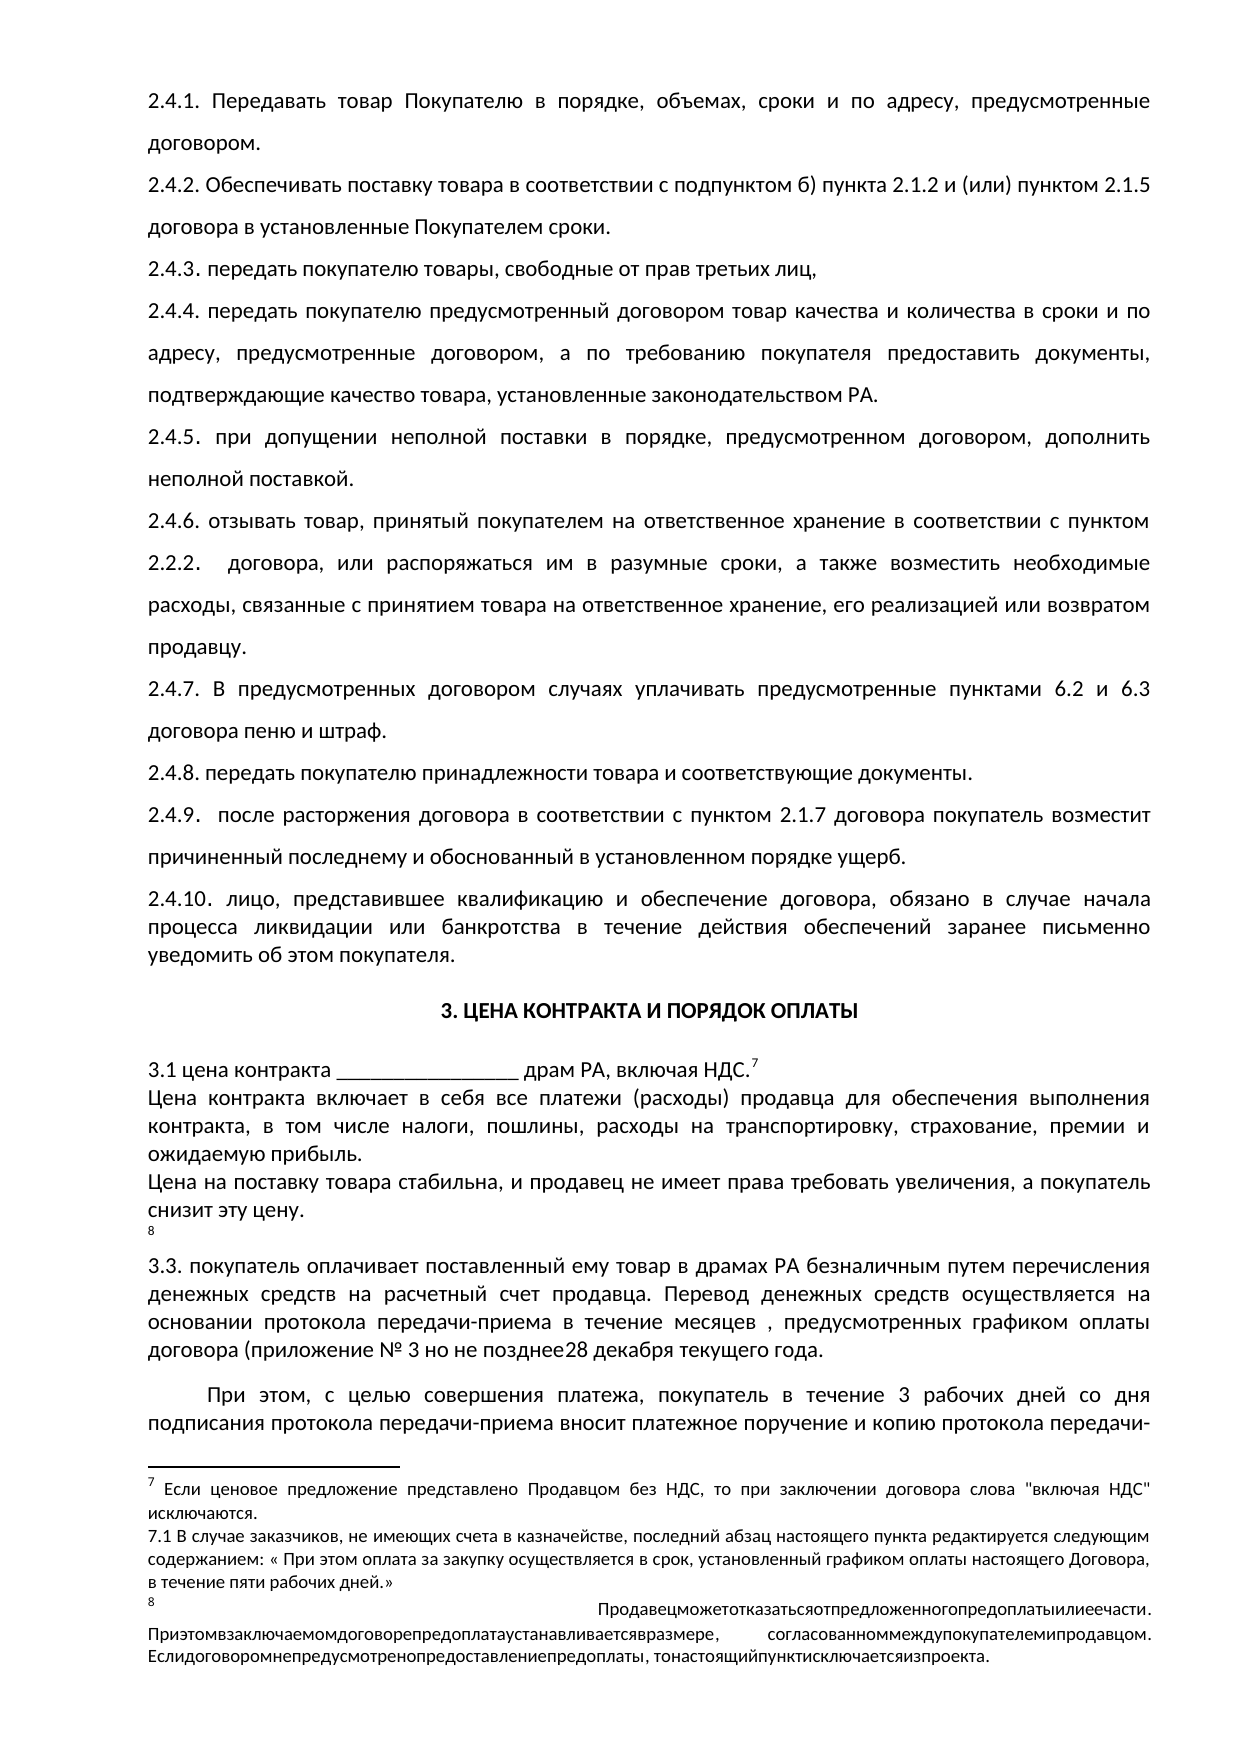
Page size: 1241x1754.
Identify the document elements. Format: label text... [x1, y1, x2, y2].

text 2.4.4. передать покупателю предусмотренный договором товар качества и количества в сроки и по адресу, предусмотренные договором, а по требованию покупателя предоставить документы, подтверждающие качество товара, установленные законодательством РА. [148, 296, 1152, 408]
text 2.4.5․ при допущении неполной поставки в порядке, предусмотренном договором, дополнить неполной поставкой. [148, 422, 1152, 492]
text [148, 1380, 1152, 1436]
text 2.4.1. Передавать товар Покупателю в порядке, объемах, сроки и по адресу, предусмотренные договором. [148, 86, 1152, 156]
text 3.3. покупатель оплачивает поставленный ему товар в драмах РА безналичным путем перечисления денежных средств на расчетный счет продавца. Перевод денежных средств осуществляется на основании протокола передачи-приема в течение месяцев , предусмотренных графиком оплаты договора (приложение № 3 но не позднее28 декабря текущего года. [148, 1251, 1152, 1363]
text 2.4.7. В предусмотренных договором случаях уплачивать предусмотренные пунктами 6.2 и 6.3 договора пеню и штраф. [148, 674, 1152, 744]
text 2.4.6. отзывать товар, принятый покупателем на ответственное хранение в соответствии с пунктом 2.2.2․ договора, или распоряжаться им в разумные сроки, а также возместить необходимые расходы, связанные с принятием товара на ответственное хранение, его реализацией или возвратом продавцу. [148, 506, 1152, 660]
text Цена контракта включает в себя все платежи (расходы) продавца для обеспечения выполнения контракта, в том числе налоги, пошлины, расходы на транспортировку, страхование, премии и ожидаемую прибыль. [148, 1083, 1152, 1167]
text 2.4.9․ после расторжения договора в соответствии с пунктом 2.1.7 договора покупатель возместит причиненный последнему и обоснованный в установленном порядке ущерб. [148, 800, 1152, 870]
text 2.4.3․ передать покупателю товары, свободные от прав третьих лиц, [148, 254, 1152, 282]
text 2.4.10․ лицо, представившее квалификацию и обеспечение договора, обязано в случае начала процесса ликвидации или банкротства в течение действия обеспечений заранее письменно уведомить об этом покупателя. [148, 884, 1152, 968]
text 2.4.2. Обеспечивать поставку товара в соответствии с подпунктом б) пункта 2.1.2 и (или) пунктом 2.1.5 договора в установленные Покупателем сроки. [148, 170, 1152, 240]
text 2.4.8. передать покупателю принадлежности товара и соответствующие документы. [148, 758, 1152, 786]
text 3.1 цена контракта ________________ драм РА, включая НДС. [148, 1055, 1152, 1083]
text 3. ЦЕНА КОНТРАКТА И ПОРЯДОК ОПЛАТЫ [148, 996, 1152, 1024]
text Цена на поставку товара стабильна, и продавец не имеет права требовать увеличения, а покупатель снизит эту цену. [148, 1167, 1152, 1223]
